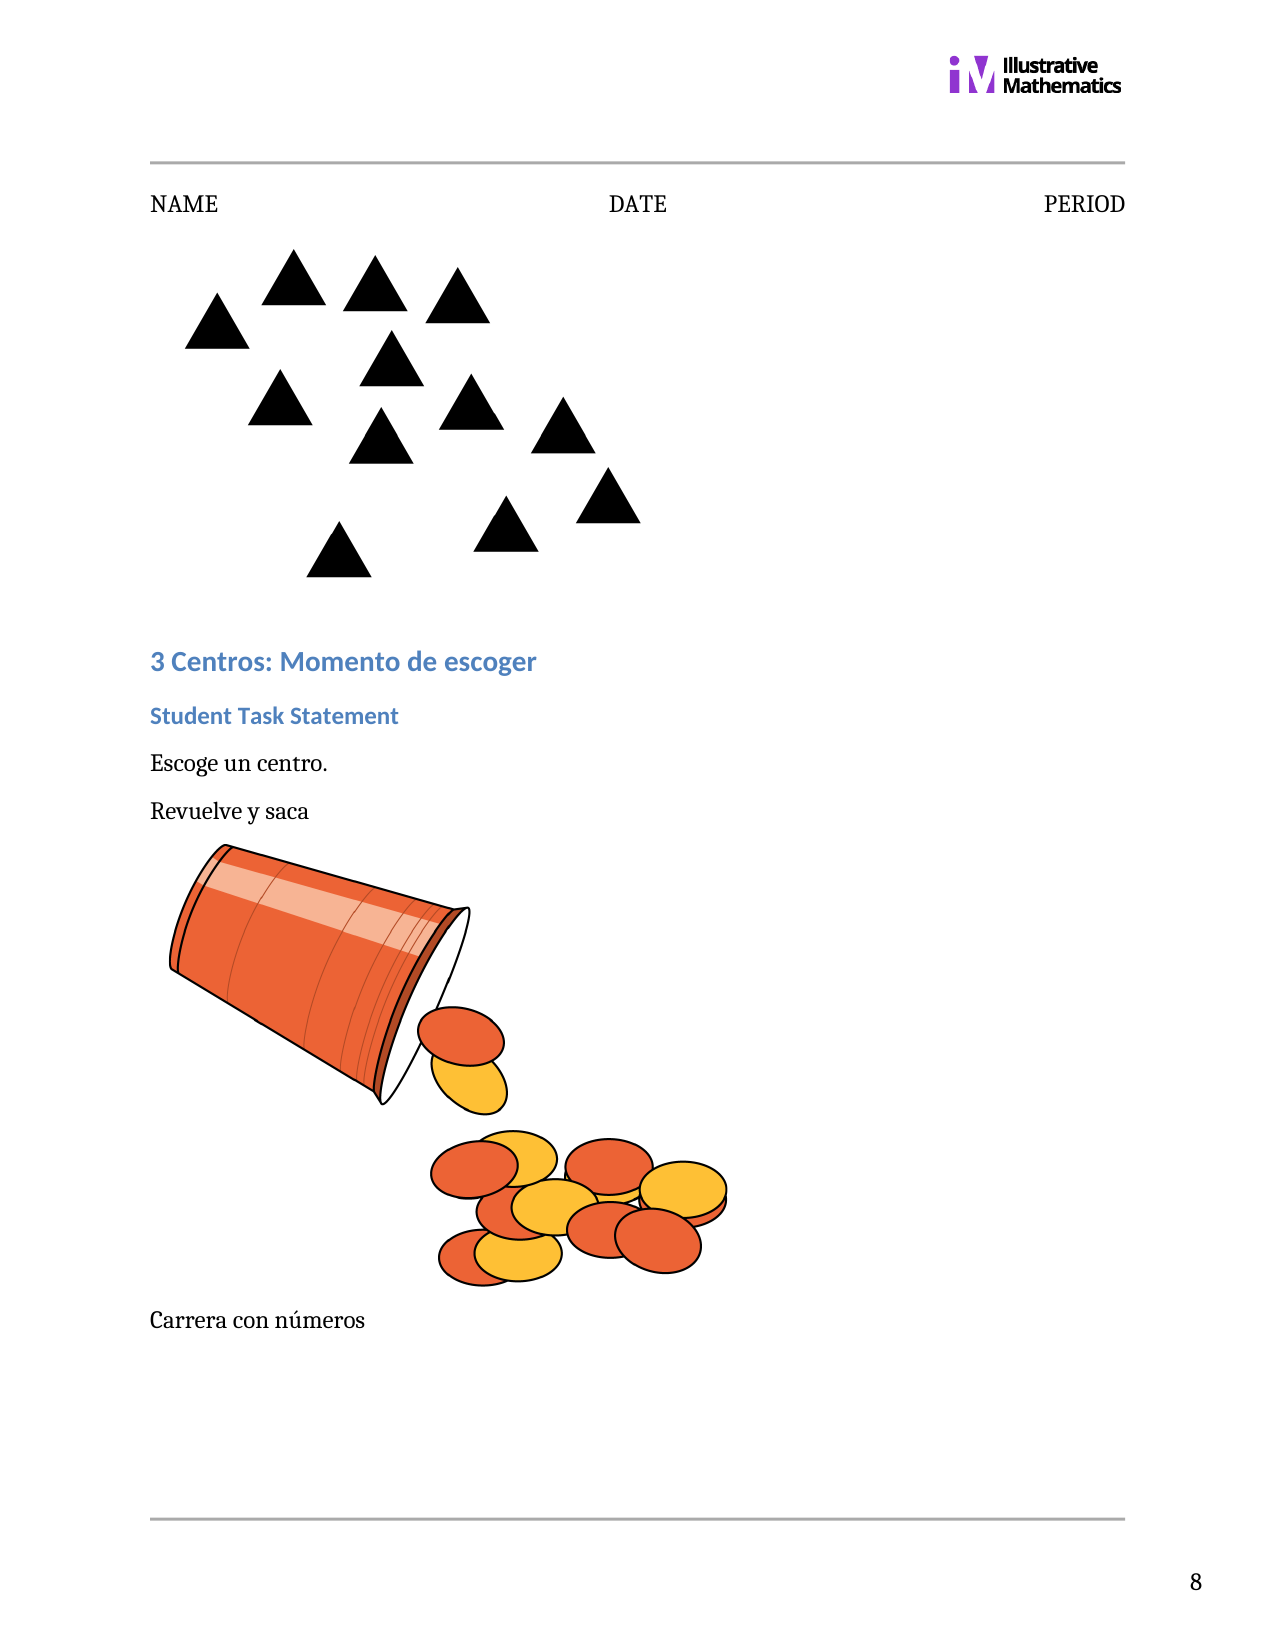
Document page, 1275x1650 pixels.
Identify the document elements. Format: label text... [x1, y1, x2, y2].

picture [168, 844, 728, 1287]
text Carrera con números [150, 1306, 1125, 1334]
picture [168, 247, 657, 623]
subtitle 3 Centros: Momento de escoger [150, 643, 1125, 679]
subtitle Student Task Statement [150, 700, 1125, 730]
text Escoge un centro. [150, 749, 1125, 778]
picture [949, 55, 1121, 93]
text Revuelve y saca [150, 797, 1125, 825]
